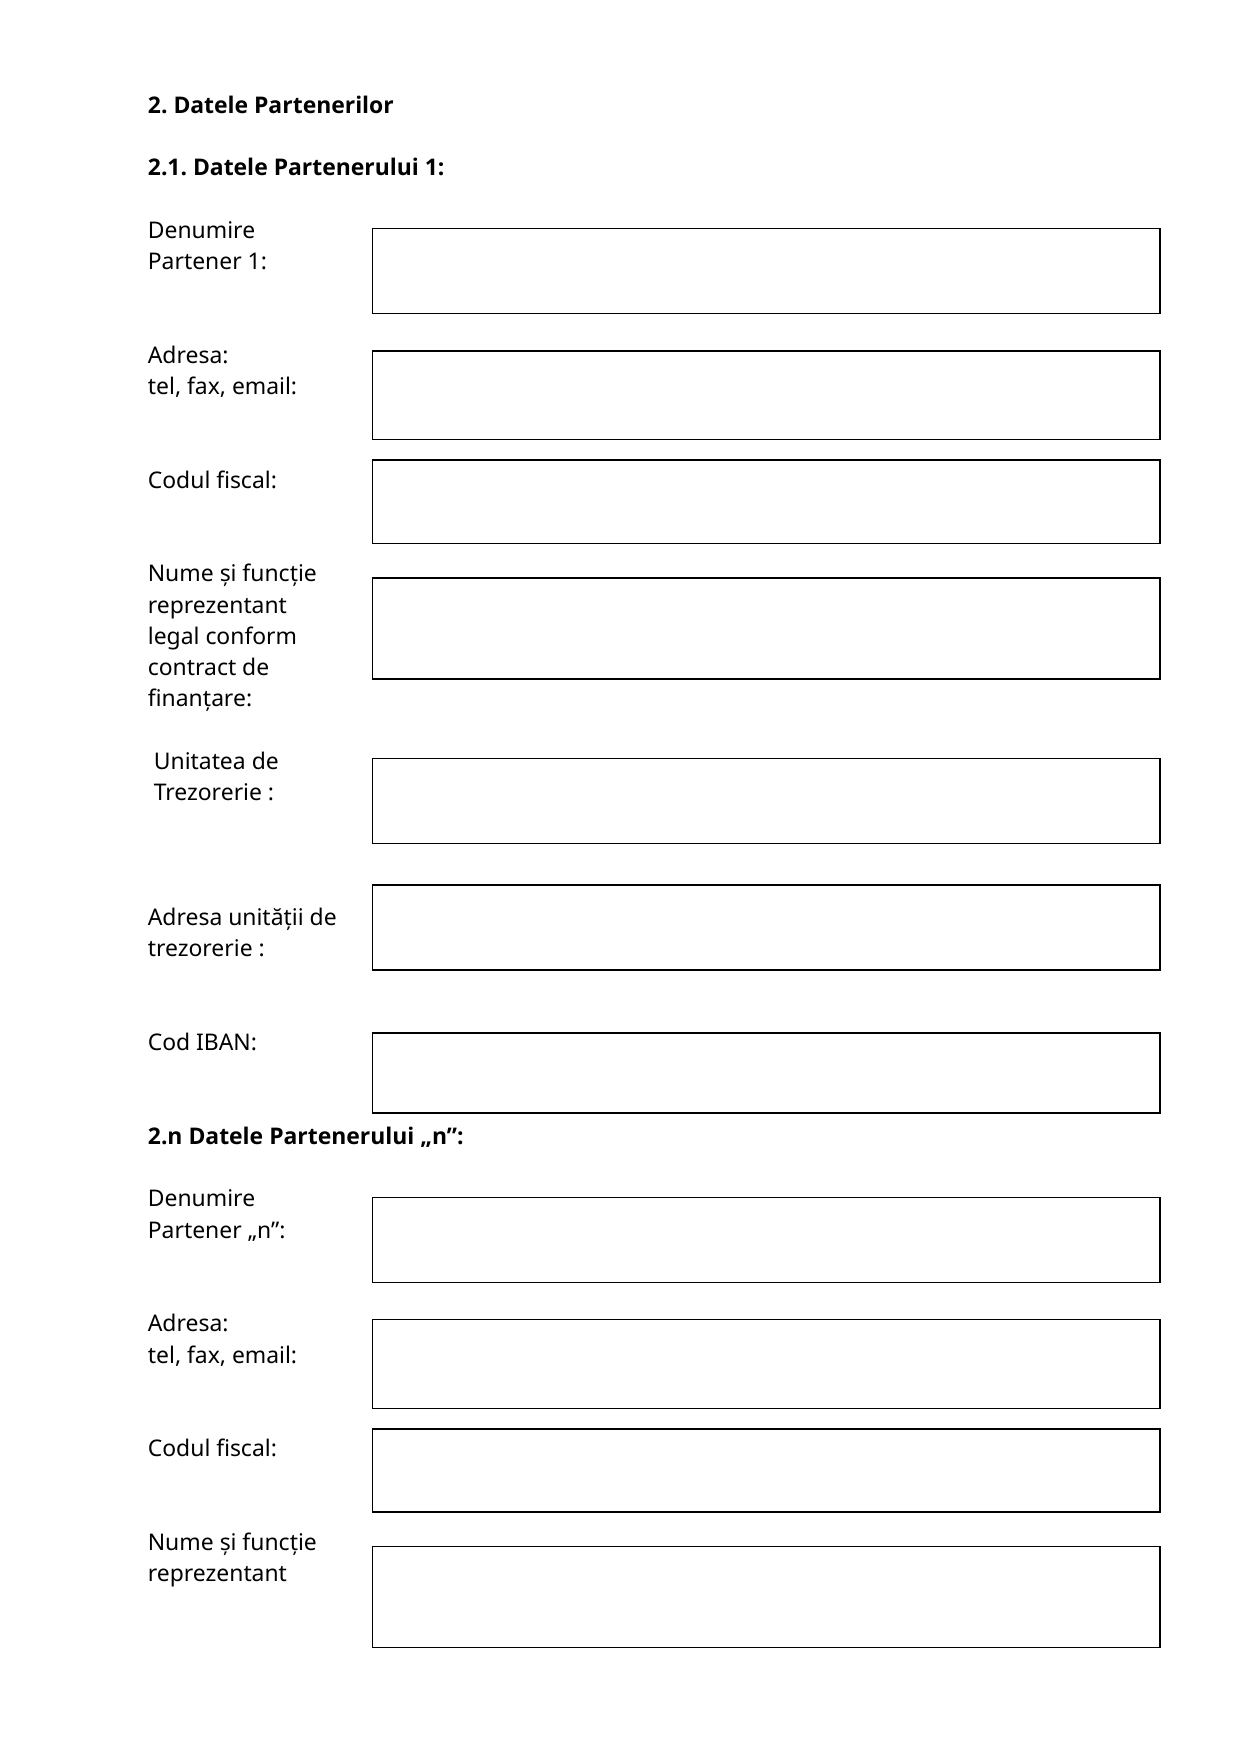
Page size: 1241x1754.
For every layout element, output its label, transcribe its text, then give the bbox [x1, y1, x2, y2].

text reprezentant [148, 589, 372, 620]
text Denumire [148, 214, 1137, 245]
text Nume şi funcţie [148, 557, 1137, 589]
text Codul fiscal: [148, 464, 372, 495]
text Unitatea de [148, 745, 1137, 776]
text Trezorerie : [148, 776, 372, 807]
text Cod IBAN: [148, 1026, 1137, 1057]
text tel, fax, email: [148, 1339, 372, 1370]
text reprezentant [148, 1557, 372, 1589]
text Codul fiscal: [148, 1432, 372, 1464]
text Partener „n”: [148, 1214, 372, 1245]
text contract de [148, 651, 1137, 682]
text Adresa unității de [148, 901, 372, 932]
text trezorerie : [148, 932, 372, 964]
text Partener 1: [148, 245, 372, 276]
text legal conform [148, 620, 372, 651]
text 2.1. Datele Partenerului 1: [148, 151, 1137, 182]
text 2.n Datele Partenerului „n”: [148, 1120, 1137, 1151]
text 2. Datele Partenerilor [148, 89, 1137, 120]
text finanţare: [148, 682, 1137, 714]
text tel, fax, email: [148, 370, 372, 401]
text Adresa: [148, 1307, 1137, 1339]
text Adresa: [148, 339, 1137, 370]
text Nume şi funcţie [148, 1526, 1137, 1557]
text Denumire [148, 1182, 1137, 1214]
